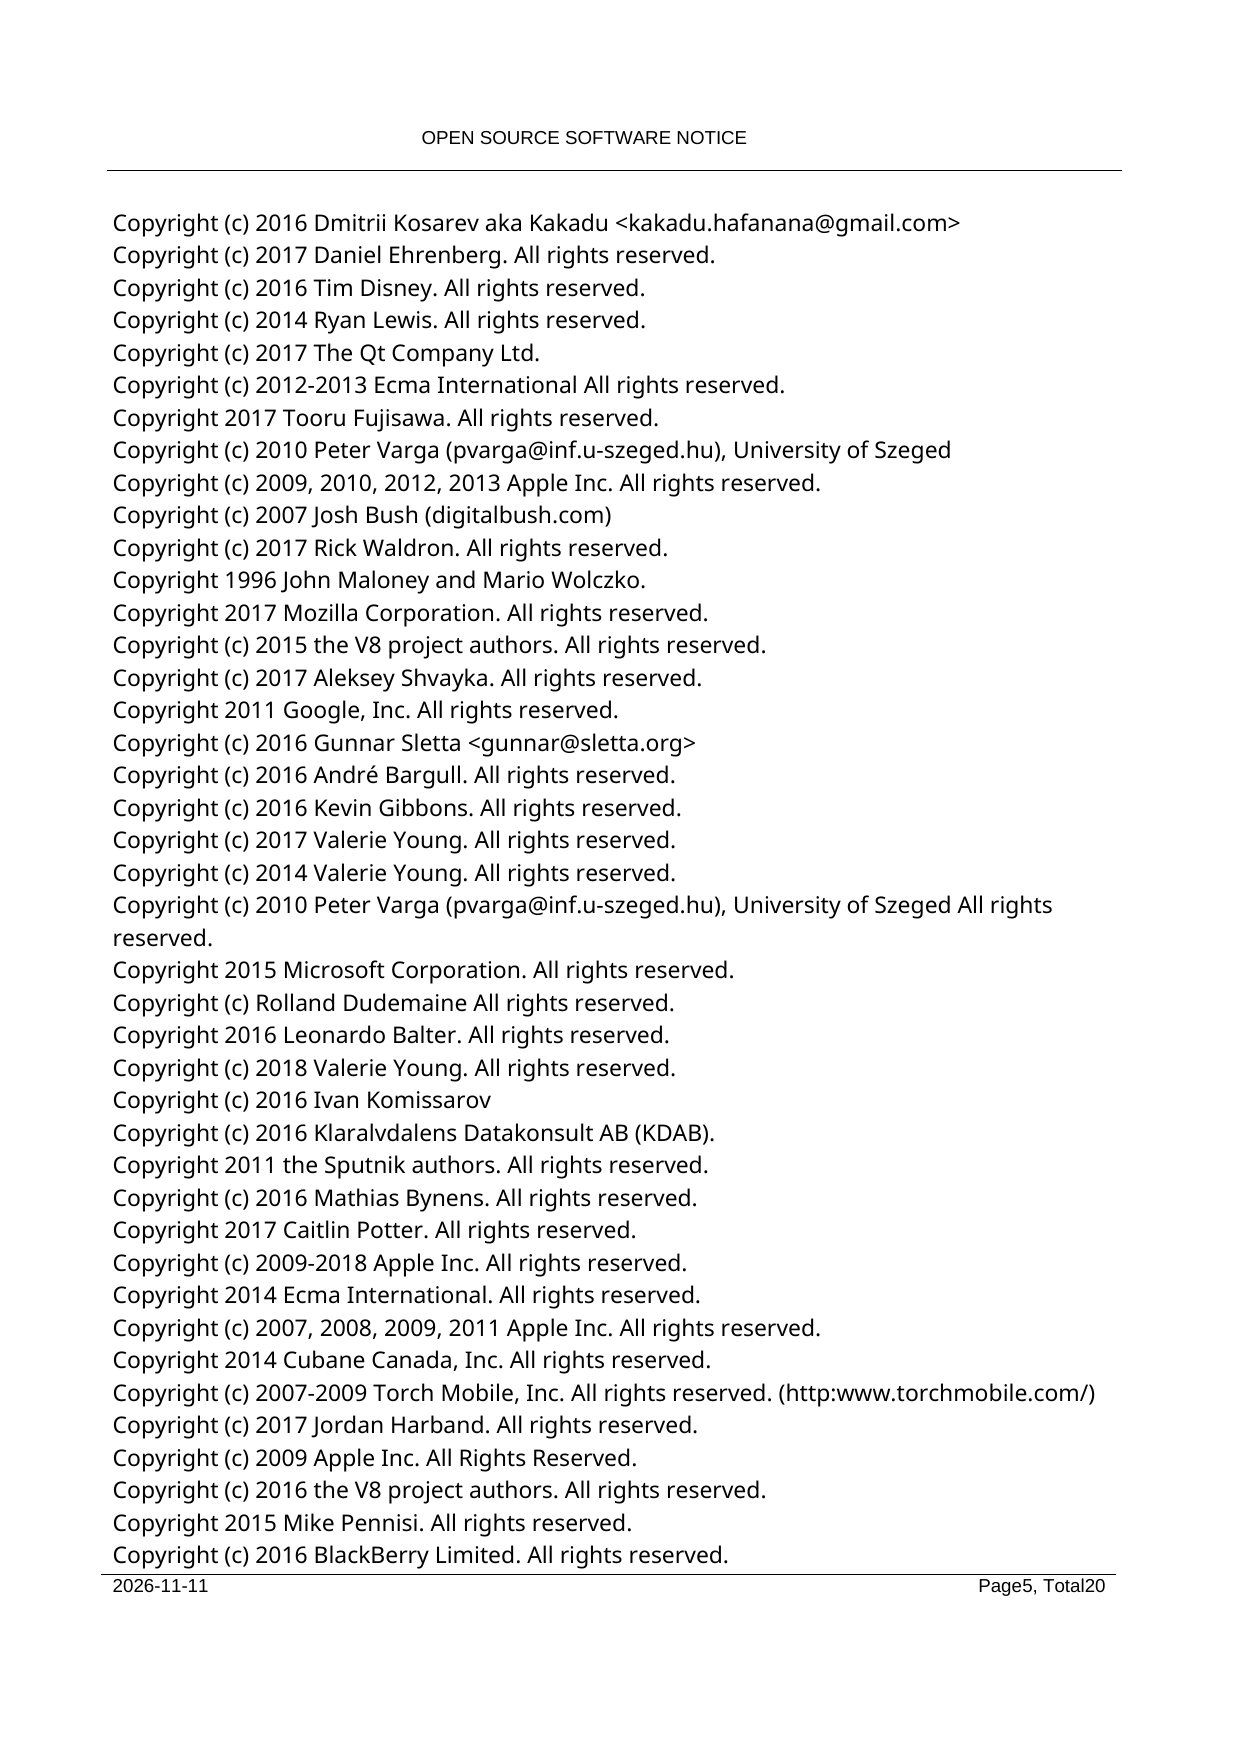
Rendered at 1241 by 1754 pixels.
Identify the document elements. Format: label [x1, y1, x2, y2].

text [112, 206, 1128, 1571]
